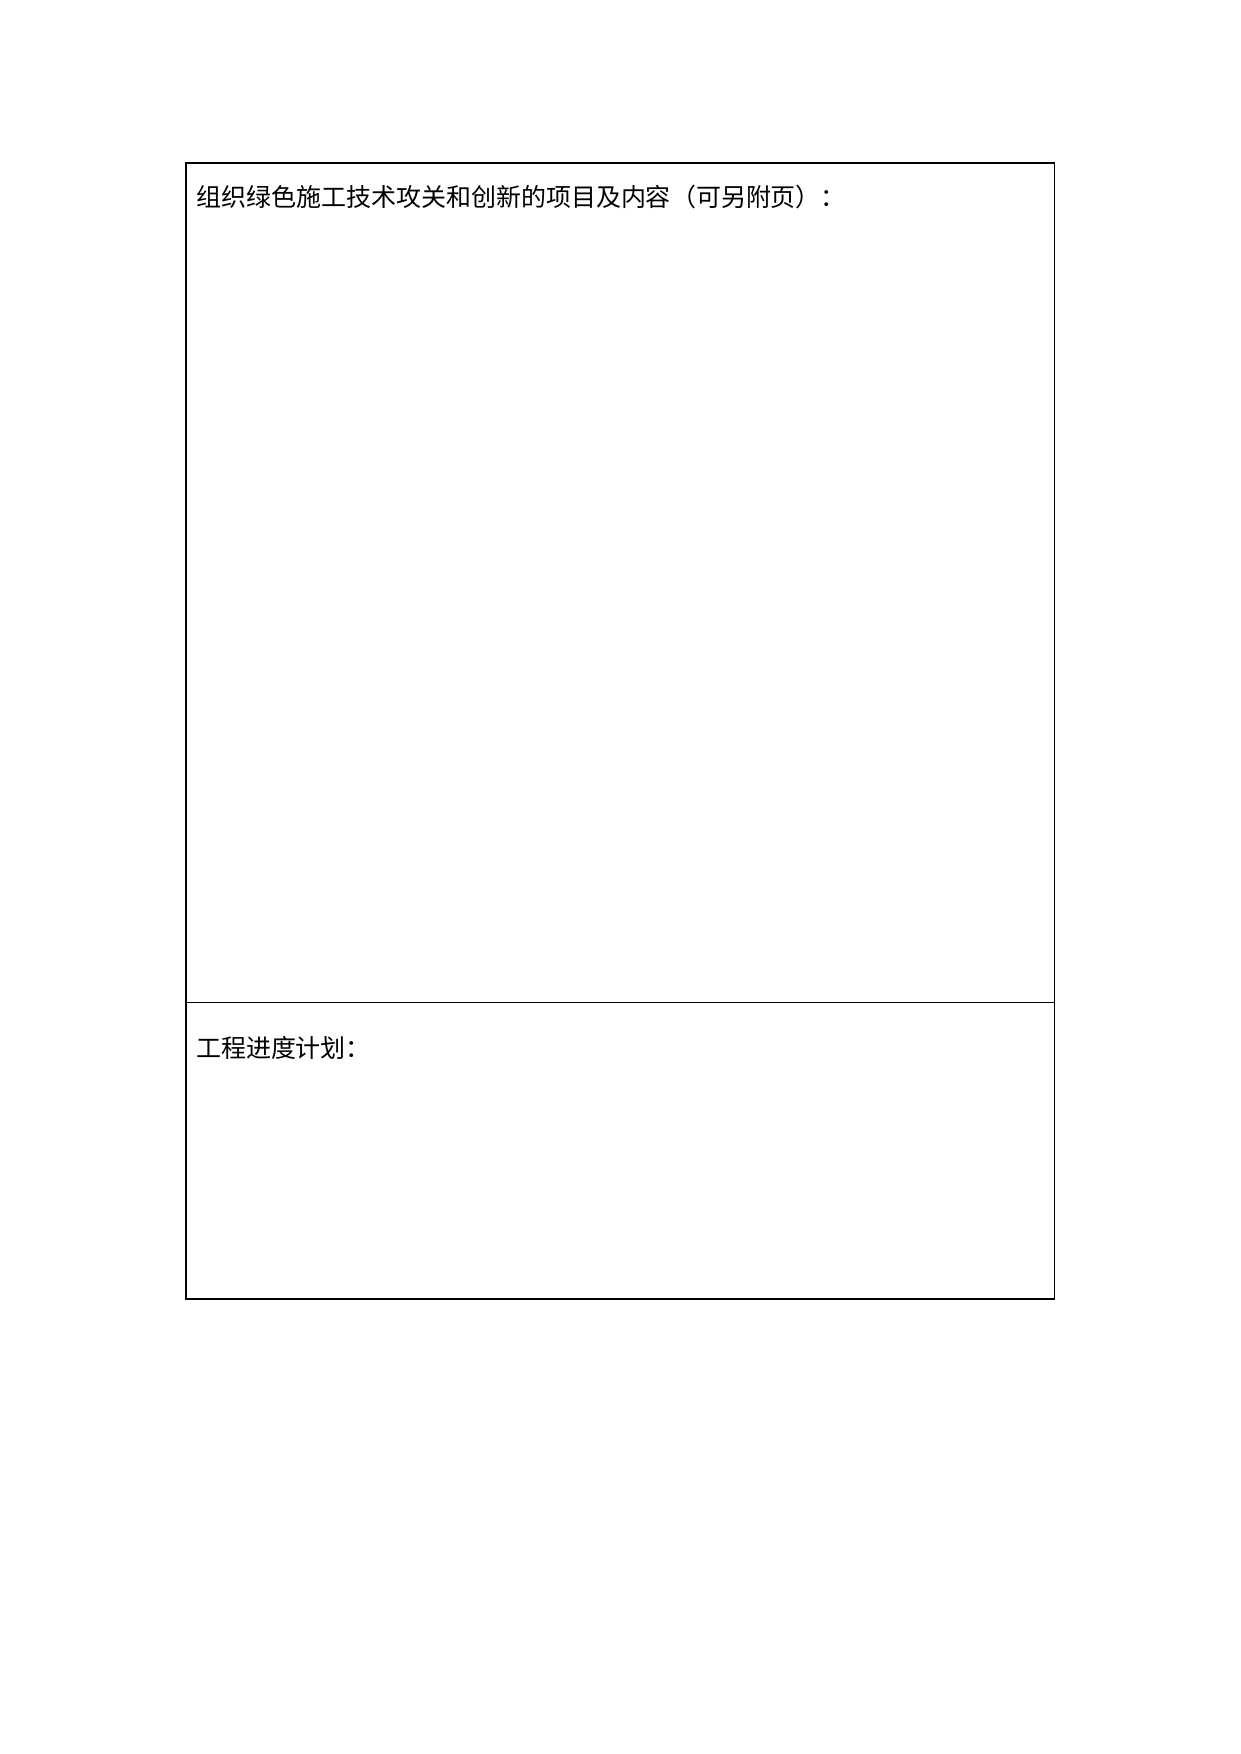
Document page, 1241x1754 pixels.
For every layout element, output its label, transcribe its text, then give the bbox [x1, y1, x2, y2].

table_cell 工程进度计划： [187, 1003, 1054, 1298]
table_header 组织绿色施工技术攻关和创新的项目及内容（可另附页）： [187, 164, 1054, 1001]
